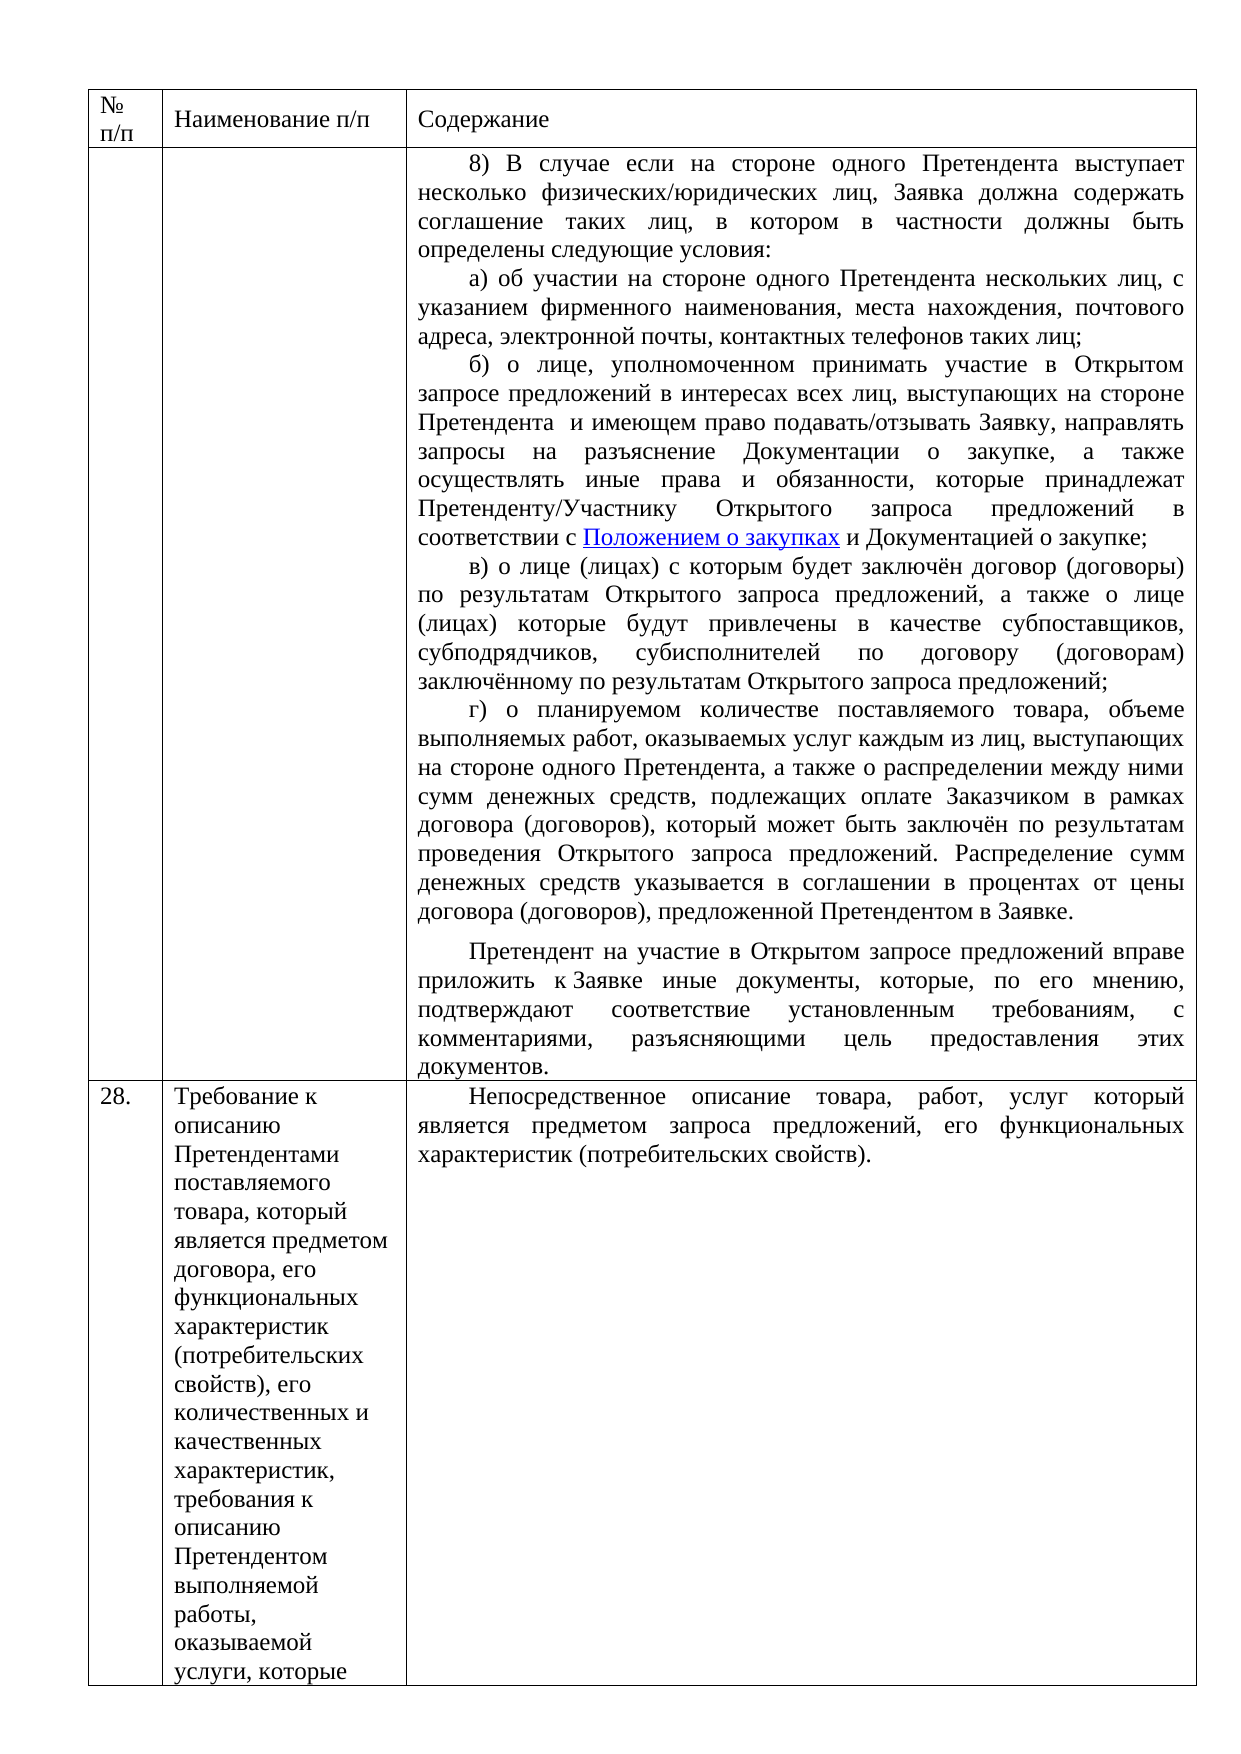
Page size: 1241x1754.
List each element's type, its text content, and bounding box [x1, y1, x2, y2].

table_cell [89, 148, 162, 1080]
table_header Содержание [407, 90, 1196, 147]
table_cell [407, 148, 1196, 1080]
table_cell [163, 148, 406, 1080]
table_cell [163, 1081, 406, 1685]
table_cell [407, 1081, 1196, 1685]
table_header Наименование п/п [163, 90, 406, 147]
table_header № п/п [89, 90, 162, 147]
table_cell [89, 1081, 162, 1685]
